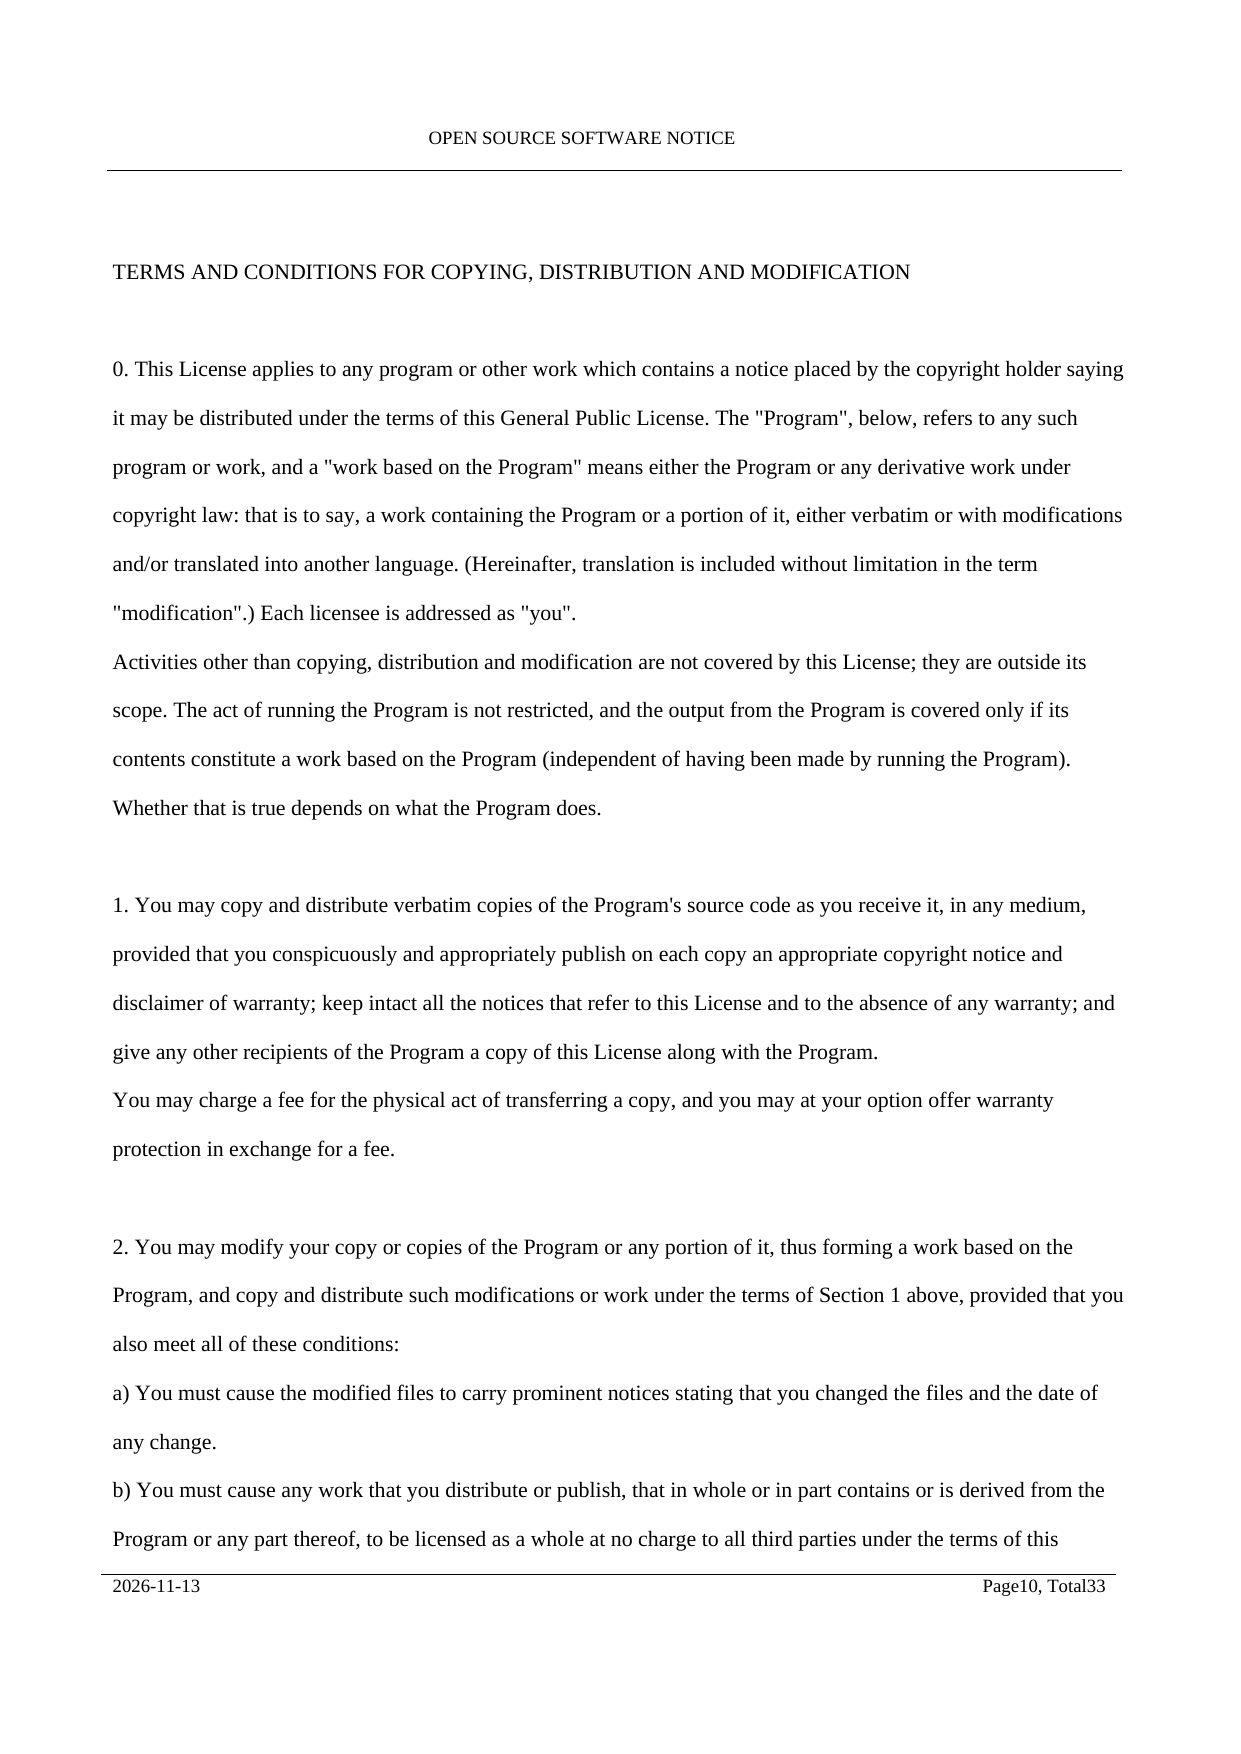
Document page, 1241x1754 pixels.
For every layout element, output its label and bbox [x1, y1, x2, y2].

text [112, 206, 1128, 1555]
